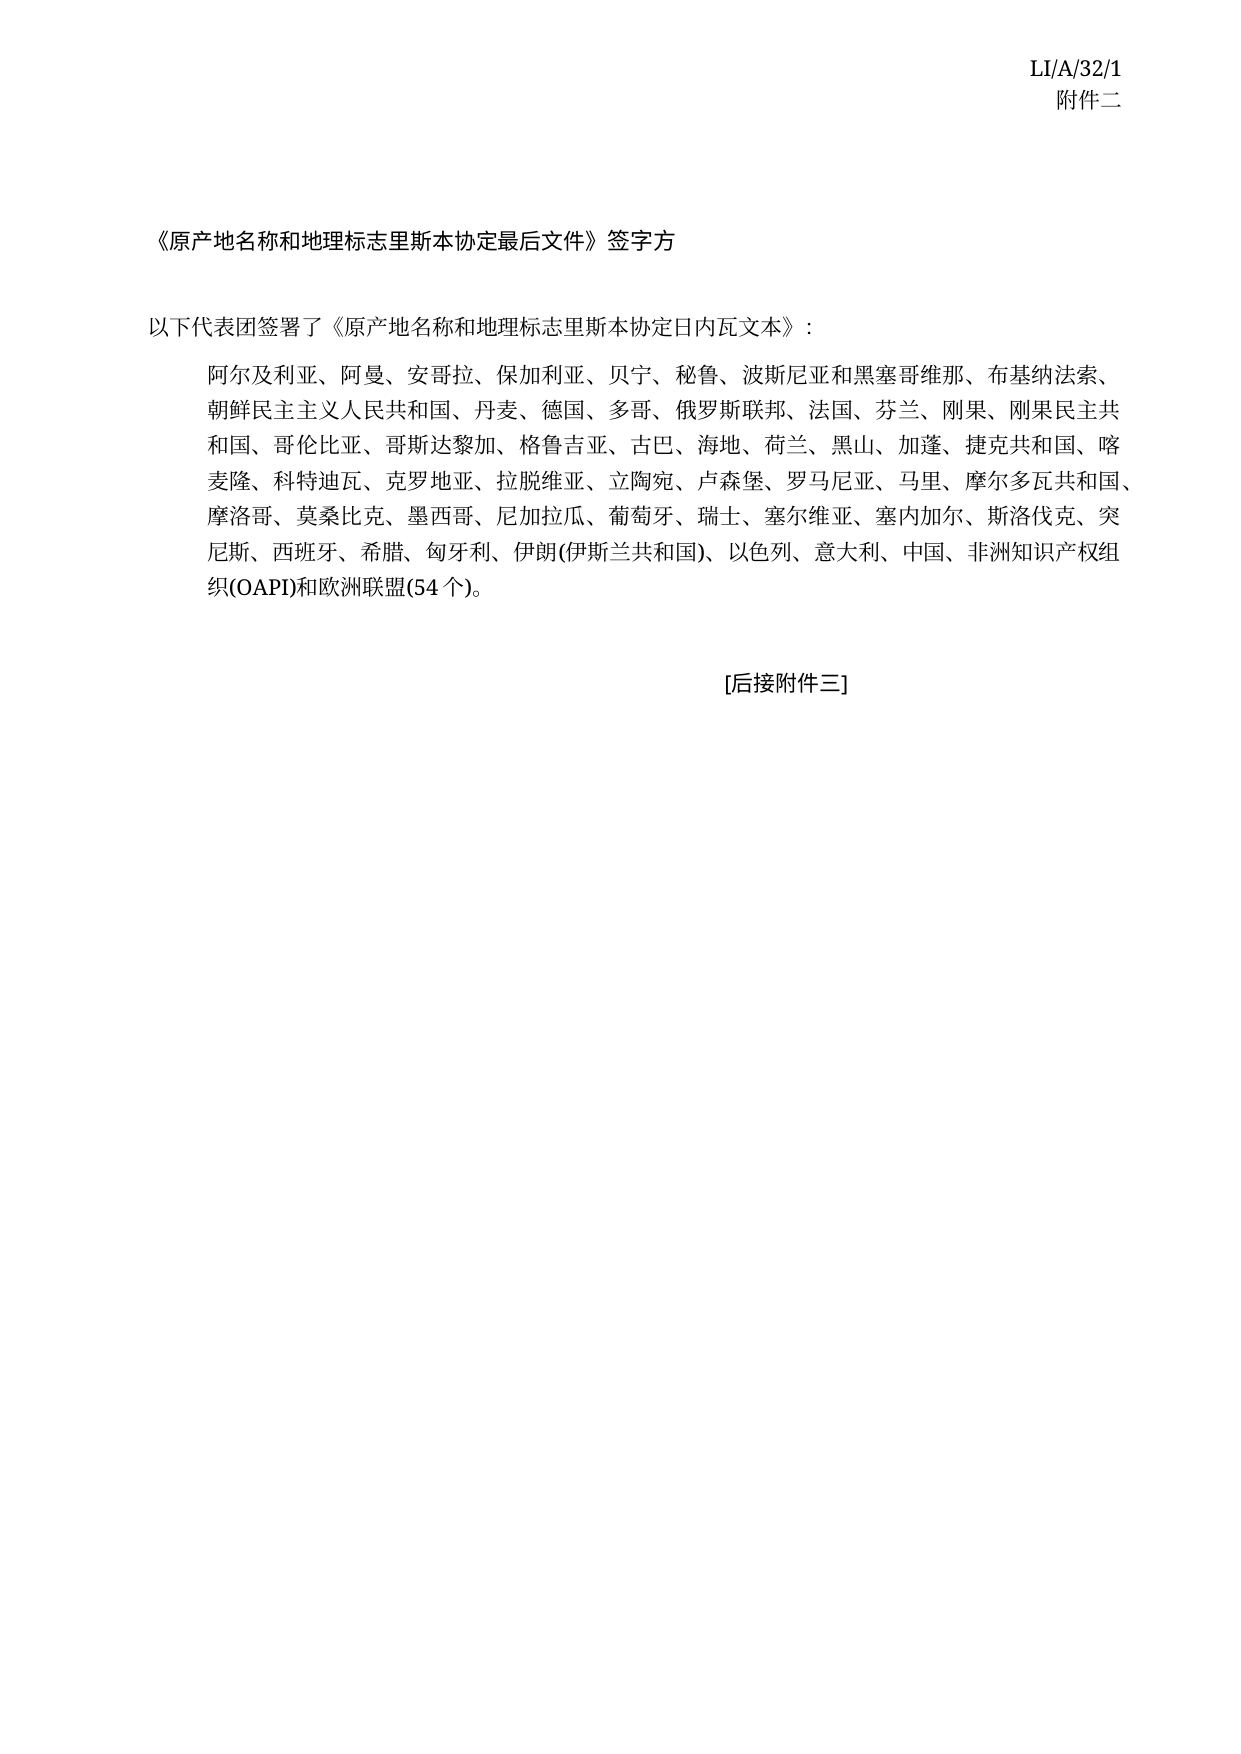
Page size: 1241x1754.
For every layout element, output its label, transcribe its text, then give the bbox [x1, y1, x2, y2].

text 阿尔及利亚、阿曼、安哥拉、保加利亚、贝宁、秘鲁、波斯尼亚和黑塞哥维那、布基纳法索、朝鲜民主主义人民共和国、丹麦、德国、多哥、俄罗斯联邦、法国、芬兰、刚果、刚果民主共和国、哥伦比亚、哥斯达黎加、格鲁吉亚、古巴、海地、荷兰、黑山、加蓬、捷克共和国、喀麦隆、科特迪瓦、克罗地亚、拉脱维亚、立陶宛、卢森堡、罗马尼亚、马里、摩尔多瓦共和国、摩洛哥、莫桑比克、墨西哥、尼加拉瓜、葡萄牙、瑞士、塞尔维亚、塞内加尔、斯洛伐克、突尼斯、西班牙、希腊、匈牙利、伊朗(伊斯兰共和国)、以色列、意大利、中国、非洲知识产权组织(OAPI)和欧洲联盟(54个)。 [207, 354, 1122, 602]
text 以下代表团签署了《原产地名称和地理标志里斯本协定日内瓦文本》： [148, 306, 1122, 341]
text [后接附件三] [724, 662, 1122, 698]
text 《原产地名称和地理标志里斯本协定最后文件》签字方 [148, 221, 1122, 256]
